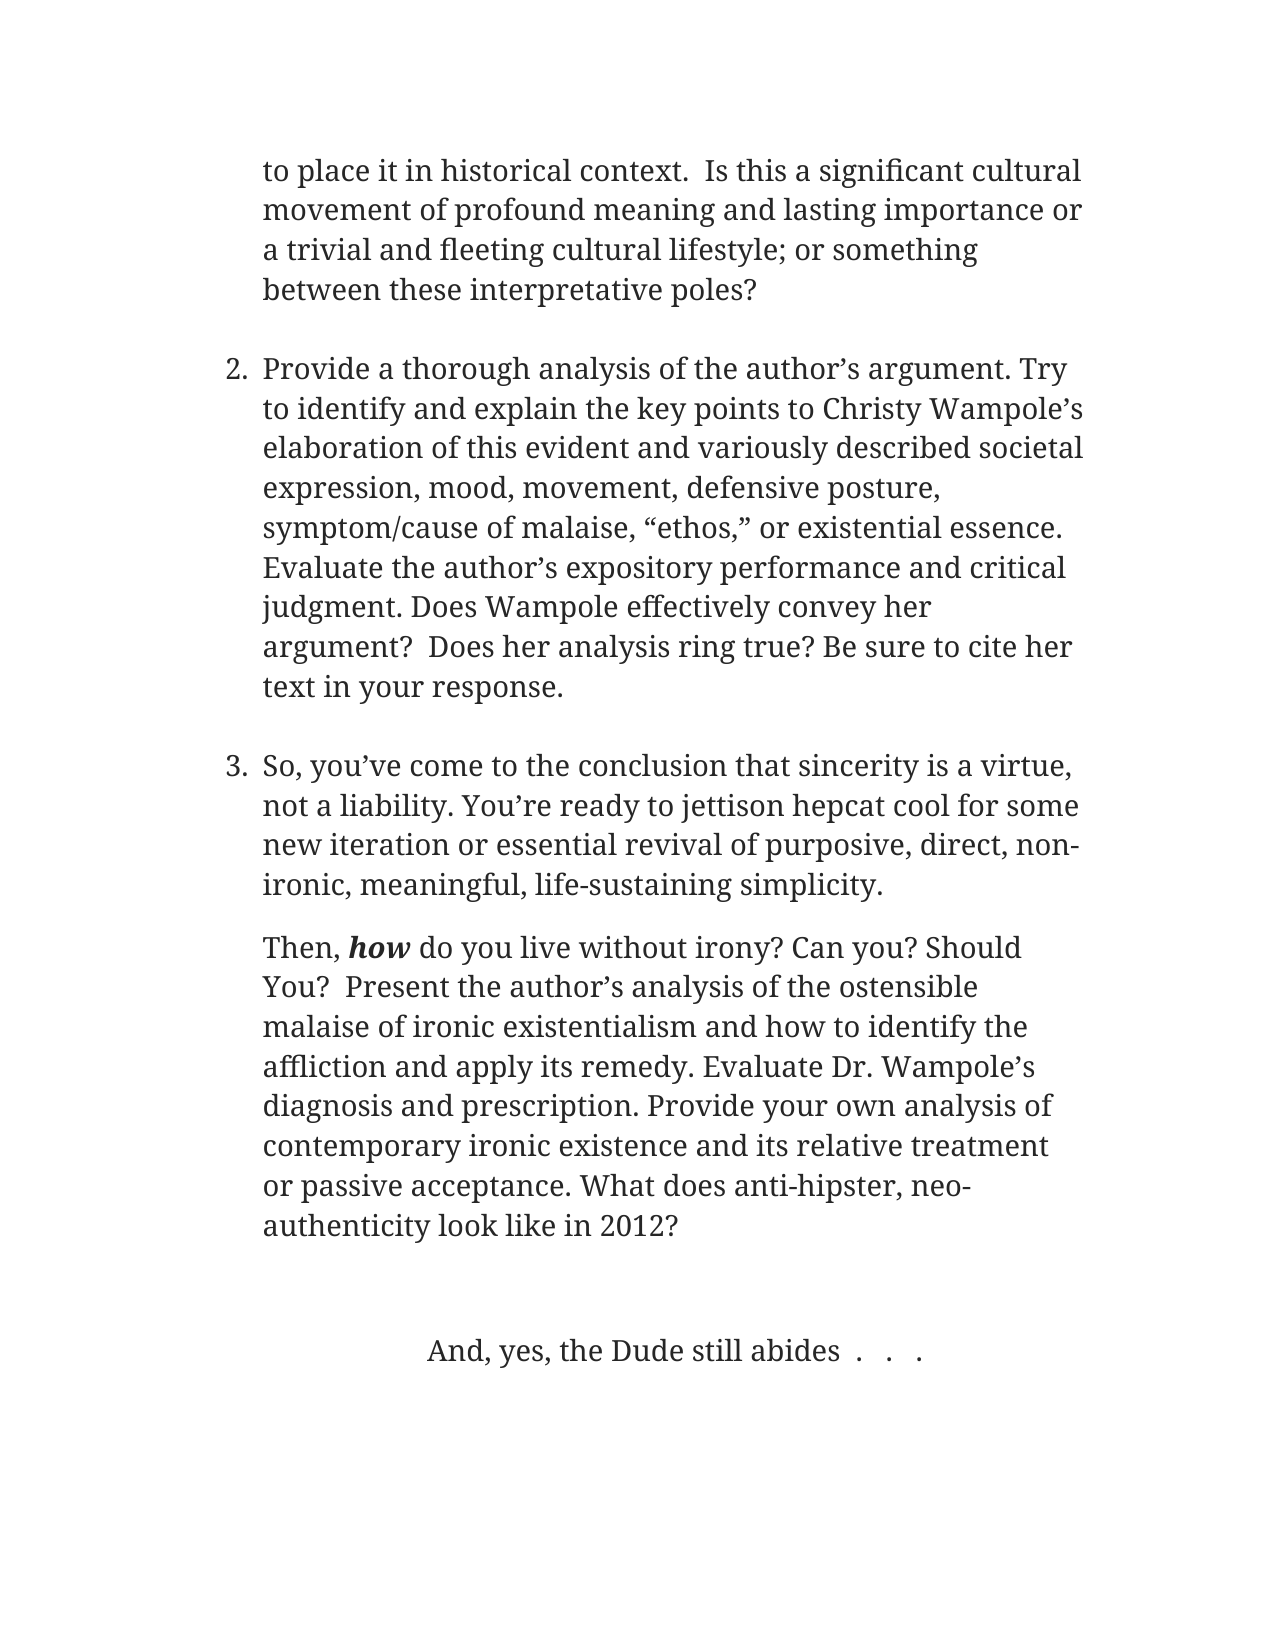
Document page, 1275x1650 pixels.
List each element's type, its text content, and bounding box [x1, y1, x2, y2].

text Then, how do you live without irony? Can you? Should You? Present the author’s analysis of the ostensible malaise of ironic existentialism and how to identify the affliction and apply its remedy. Evaluate Dr. Wampole’s diagnosis and prescription. Provide your own analysis of contemporary ironic existence and its relative treatment or passive acceptance. What does anti-hipster, neo-authenticity look like in 2012? [262, 927, 1087, 1244]
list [225, 150, 1087, 309]
text And, yes, the Dude still abides . . . [262, 1330, 1087, 1370]
list So, you’ve come to the conclusion that sincerity is a virtue, not a liability. You’re ready to jettison hepcat cool for some new iteration or essential revival of purposive, direct, non-ironic, meaningful, life-sustaining simplicity. [225, 745, 1087, 904]
list Provide a thorough analysis of the author’s argument. Try to identify and explain the key points to Christy Wampole’s elaboration of this evident and variously described societal expression, mood, movement, defensive posture, symptom/cause of malaise, “ethos,” or existential essence. Evaluate the author’s expository performance and critical judgment. Does Wampole effectively convey her argument? Does her analysis ring true? Be sure to cite her text in your response. [225, 348, 1087, 706]
